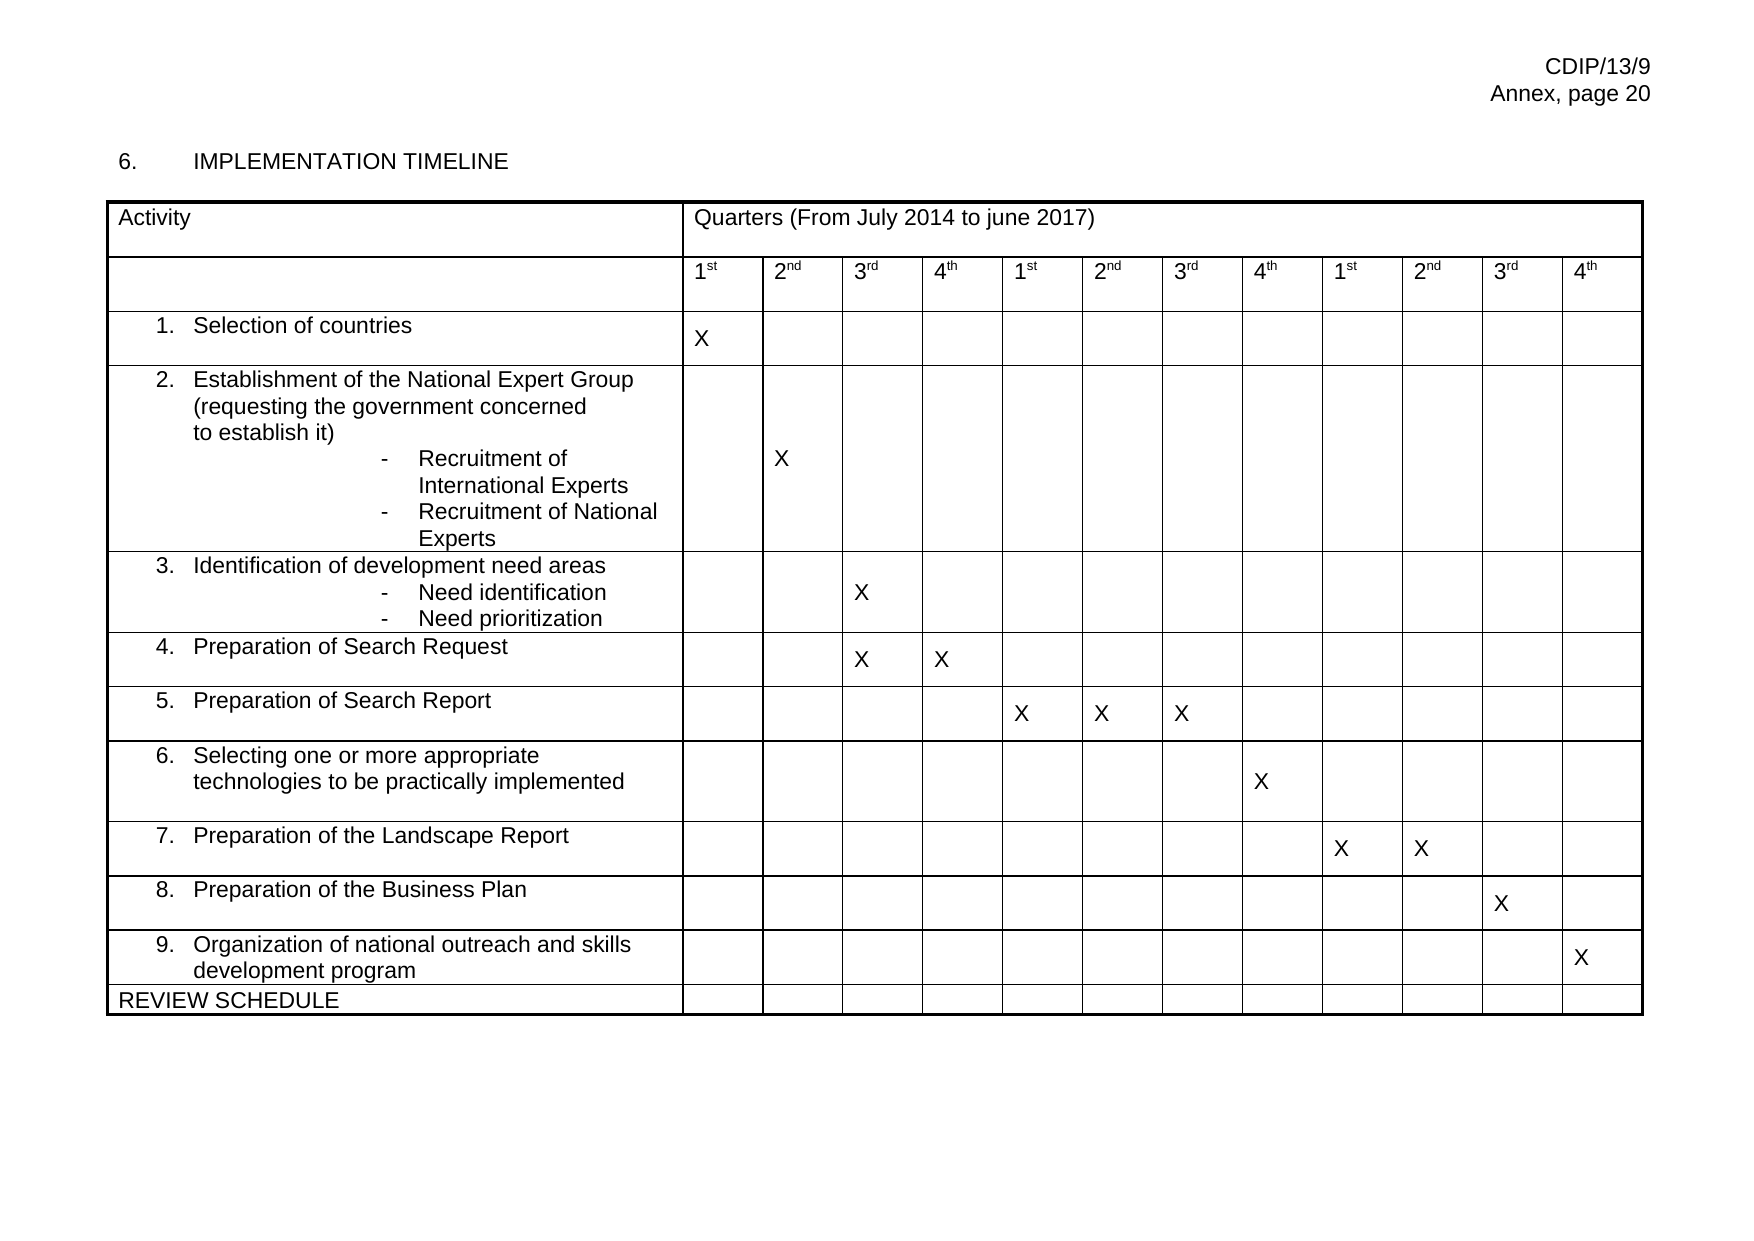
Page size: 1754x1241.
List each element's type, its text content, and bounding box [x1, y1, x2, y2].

table_cell 3rd [1163, 258, 1242, 311]
table_cell [1403, 687, 1482, 740]
table_cell [843, 312, 922, 365]
table_cell [843, 985, 922, 1013]
table_cell [1163, 633, 1242, 686]
table_cell [764, 822, 842, 875]
table_cell X [1003, 687, 1082, 740]
table_cell [1003, 312, 1082, 365]
table_cell X [923, 633, 1002, 686]
table_cell [1403, 552, 1482, 631]
table_cell [1563, 687, 1641, 740]
table_cell [1003, 877, 1082, 929]
table_cell Preparation of Search Request [109, 633, 682, 686]
table_cell [1323, 985, 1402, 1013]
table_cell [1403, 931, 1482, 983]
table_cell [1563, 985, 1641, 1013]
table_cell [1403, 366, 1482, 551]
table_cell [1083, 312, 1162, 365]
table_cell Preparation of the Landscape Report [109, 822, 682, 875]
table_cell 4th [1243, 258, 1322, 311]
table_cell [843, 687, 922, 740]
table_cell [1323, 931, 1402, 983]
table_cell [1083, 552, 1162, 631]
table_cell [764, 312, 842, 365]
table_cell [1563, 366, 1641, 551]
table_cell 2nd [1403, 258, 1482, 311]
table_cell [1563, 633, 1641, 686]
table_cell [764, 633, 842, 686]
table_cell [1243, 985, 1322, 1013]
table_cell [1083, 366, 1162, 551]
table_cell [684, 366, 762, 551]
table_cell [923, 687, 1002, 740]
table_cell 2nd [764, 258, 842, 311]
table_cell [1483, 366, 1562, 551]
table_cell [1323, 877, 1402, 929]
table_cell 3rd [1483, 258, 1562, 311]
table_cell Organization of national outreach and skills development program [109, 931, 682, 983]
table_cell [1243, 366, 1322, 551]
table_cell [1003, 366, 1082, 551]
table_cell [923, 552, 1002, 631]
table_cell [1163, 312, 1242, 365]
table_cell [1483, 552, 1562, 631]
table_cell X [684, 312, 762, 365]
table_cell [1483, 822, 1562, 875]
table_cell [1243, 687, 1322, 740]
table_cell Preparation of the Business Plan [109, 877, 682, 929]
table_cell [843, 742, 922, 821]
table_cell [109, 258, 682, 311]
table_cell [1243, 877, 1322, 929]
table_cell Selecting one or more appropriate technologies to be practically implemented [109, 742, 682, 821]
table_cell 1st [1003, 258, 1082, 311]
table_cell [1563, 742, 1641, 821]
table_cell [1163, 877, 1242, 929]
table_cell [843, 366, 922, 551]
table_cell [843, 877, 922, 929]
table_cell [1163, 366, 1242, 551]
table_cell [1083, 633, 1162, 686]
table_cell X [1163, 687, 1242, 740]
table_cell [923, 931, 1002, 983]
table_cell [1483, 931, 1562, 983]
table_cell [1563, 552, 1641, 631]
table_cell [1003, 931, 1082, 983]
table_cell [1483, 633, 1562, 686]
table_cell [923, 822, 1002, 875]
table_cell X [1563, 931, 1641, 983]
table_cell [1003, 742, 1082, 821]
table_cell [1483, 312, 1562, 365]
table_cell [1563, 877, 1641, 929]
table_cell [1483, 985, 1562, 1013]
table_cell [1483, 687, 1562, 740]
table_cell [1403, 742, 1482, 821]
table_header Quarters (From July 2014 to june 2017) [684, 204, 1641, 256]
table_cell [684, 931, 762, 983]
table_cell [843, 822, 922, 875]
table_cell [1083, 822, 1162, 875]
table_cell [764, 552, 842, 631]
table_cell [1403, 312, 1482, 365]
table_cell [1323, 312, 1402, 365]
table_cell [1003, 552, 1082, 631]
table_cell [1563, 822, 1641, 875]
table_cell Identification of development need areas Need identification Need prioritization [109, 552, 682, 631]
table_cell [764, 742, 842, 821]
table_cell [1163, 742, 1242, 821]
table_cell [1163, 552, 1242, 631]
table_cell X [843, 552, 922, 631]
table_cell [1003, 822, 1082, 875]
table_cell X [843, 633, 922, 686]
table_cell [843, 931, 922, 983]
table_cell [1323, 687, 1402, 740]
table_cell X [1243, 742, 1322, 821]
table_cell [1403, 985, 1482, 1013]
table_cell 2nd [1083, 258, 1162, 311]
table_cell [684, 552, 762, 631]
table_cell [1083, 985, 1162, 1013]
table_cell [764, 985, 842, 1013]
table_cell [684, 687, 762, 740]
table_cell [1083, 742, 1162, 821]
table_cell X [1483, 877, 1562, 929]
table_cell [1243, 822, 1322, 875]
table_cell [1083, 931, 1162, 983]
table_cell 1st [684, 258, 762, 311]
table_cell [1243, 552, 1322, 631]
table_cell [764, 877, 842, 929]
table_cell [1563, 312, 1641, 365]
table_cell [1323, 366, 1402, 551]
table_cell [923, 366, 1002, 551]
table_cell 4th [1563, 258, 1641, 311]
table_cell REVIEW SCHEDULE [109, 985, 682, 1013]
table_cell X [1323, 822, 1402, 875]
table_cell Establishment of the National Expert Group (requesting the government concerned to establish it) Recruitment of International Experts Recruitment of National Experts [109, 366, 682, 551]
table_cell Selection of countries [109, 312, 682, 365]
table_cell [684, 633, 762, 686]
table_header Activity [109, 204, 682, 256]
table_cell [684, 985, 762, 1013]
table_cell [1163, 931, 1242, 983]
table_cell [764, 931, 842, 983]
table_cell [1403, 633, 1482, 686]
table_cell [684, 822, 762, 875]
table_cell [684, 742, 762, 821]
table_cell [1003, 985, 1082, 1013]
table_cell [1323, 552, 1402, 631]
table_cell 3rd [843, 258, 922, 311]
table_cell [923, 742, 1002, 821]
table_cell X [764, 366, 842, 551]
table_cell [923, 985, 1002, 1013]
table_cell [1243, 931, 1322, 983]
table_cell [1003, 633, 1082, 686]
table_cell [1483, 742, 1562, 821]
table_cell [684, 877, 762, 929]
table_cell [1323, 633, 1402, 686]
table_cell [1243, 633, 1322, 686]
table_cell [1163, 985, 1242, 1013]
table_cell [1243, 312, 1322, 365]
table_cell Preparation of Search Report [109, 687, 682, 740]
table_cell [1083, 877, 1162, 929]
table_cell [1163, 822, 1242, 875]
table_cell X [1403, 822, 1482, 875]
table_cell [923, 877, 1002, 929]
table_cell [923, 312, 1002, 365]
table_cell 1st [1323, 258, 1402, 311]
list IMPLEMENTATION TIMELINE [118, 148, 1651, 200]
table_cell 4th [923, 258, 1002, 311]
table_cell [1323, 742, 1402, 821]
table_cell [1403, 877, 1482, 929]
table_cell [764, 687, 842, 740]
table_cell X [1083, 687, 1162, 740]
